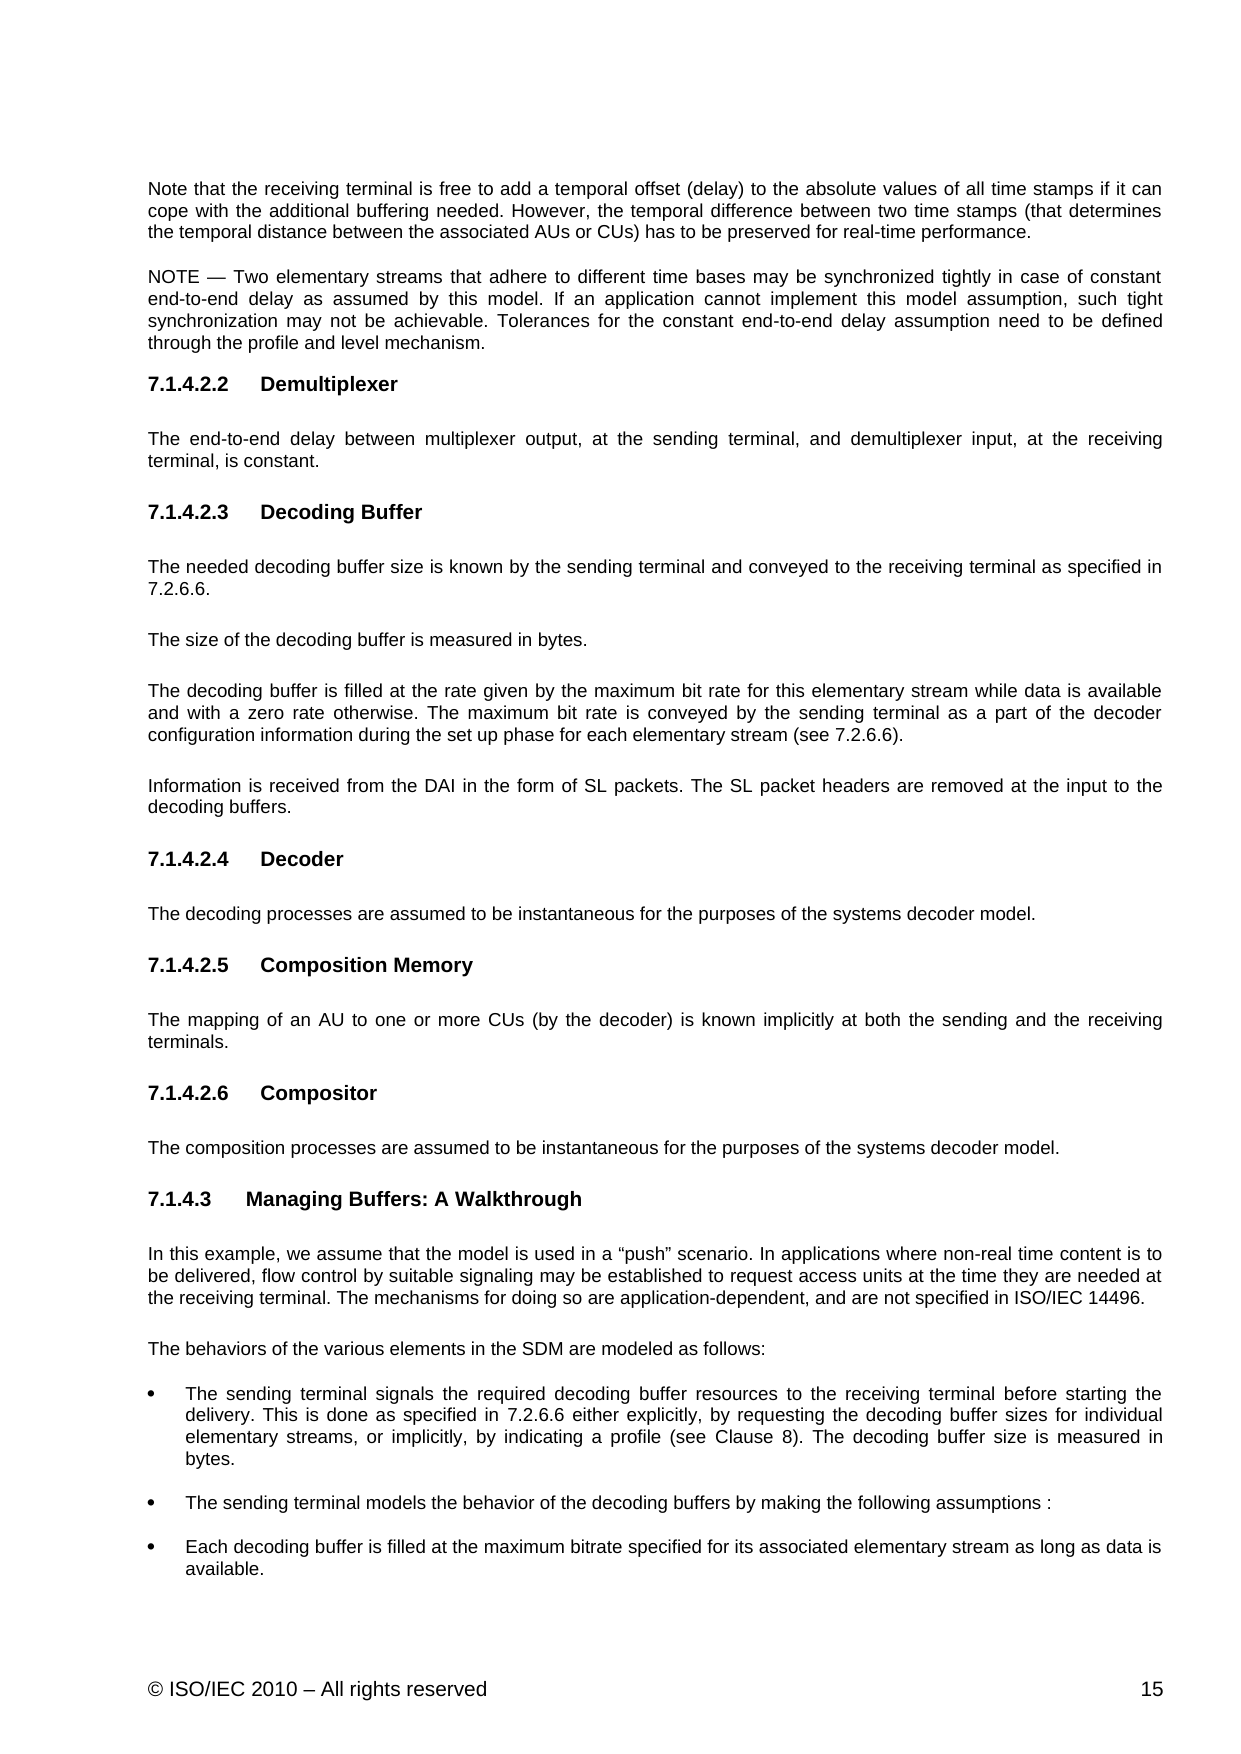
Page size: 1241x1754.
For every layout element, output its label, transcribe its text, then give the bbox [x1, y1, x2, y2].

text NOTE — Two elementary streams that adhere to different time bases may be synchronized tightly in case of constant end-to-end delay as assumed by this model. If an application cannot implement this model assumption, such tight synchronization may not be achievable. Tolerances for the constant end-to-end delay assumption need to be defined through the profile and level mechanism. [148, 266, 1163, 353]
subtitle Decoder [148, 847, 1163, 871]
list Each decoding buffer is filled at the maximum bitrate specified for its associated elementary stream as long as data is available. [148, 1536, 1163, 1579]
text Note that the receiving terminal is free to add a temporal offset (delay) to the absolute values of all time stamps if it can cope with the additional buffering needed. However, the temporal difference between two time stamps (that determines the temporal distance between the associated AUs or CUs) has to be preserved for real-time performance. [148, 177, 1163, 243]
text The mapping of an AU to one or more CUs (by the decoder) is known implicitly at both the sending and the receiving terminals. [148, 1008, 1163, 1052]
text The decoding buffer is filled at the rate given by the maximum bit rate for this elementary stream while data is available and with a zero rate otherwise. The maximum bit rate is conveyed by the sending terminal as a part of the decoder configuration information during the set up phase for each elementary stream (see 7.2.6.6). [148, 679, 1163, 745]
subtitle Demultiplexer [148, 372, 1163, 396]
text The size of the decoding buffer is measured in bytes. [148, 628, 1163, 650]
text The needed decoding buffer size is known by the sending terminal and conveyed to the receiving terminal as specified in 7.2.6.6. [148, 555, 1163, 599]
subtitle Managing Buffers: A Walkthrough [148, 1188, 1163, 1212]
subtitle Decoding Buffer [148, 500, 1163, 524]
text In this example, we assume that the model is used in a “push” scenario. In applications where non-real time content is to be delivered, flow control by suitable signaling may be established to request access units at the time they are needed at the receiving terminal. The mechanisms for doing so are application-dependent, and are not specified in ISO/IEC 14496. [148, 1243, 1163, 1308]
subtitle Compositor [148, 1081, 1163, 1105]
text The end-to-end delay between multiplexer output, at the sending terminal, and demultiplexer input, at the receiving terminal, is constant. [148, 427, 1163, 471]
list The sending terminal models the behavior of the decoding buffers by making the following assumptions : [148, 1492, 1163, 1513]
text The behaviors of the various elements in the SDM are modeled as follows: [148, 1338, 1163, 1359]
subtitle Composition Memory [148, 953, 1163, 977]
text The decoding processes are assumed to be instantaneous for the purposes of the systems decoder model. [148, 902, 1163, 924]
text Information is received from the DAI in the form of SL packets. The SL packet headers are removed at the input to the decoding buffers. [148, 774, 1163, 818]
list The sending terminal signals the required decoding buffer resources to the receiving terminal before starting the delivery. This is done as specified in 7.2.6.6 either explicitly, by requesting the decoding buffer sizes for individual elementary streams, or implicitly, by indicating a profile (see Clause 8). The decoding buffer size is measured in bytes. [148, 1382, 1163, 1469]
text The composition processes are assumed to be instantaneous for the purposes of the systems decoder model. [148, 1137, 1163, 1158]
